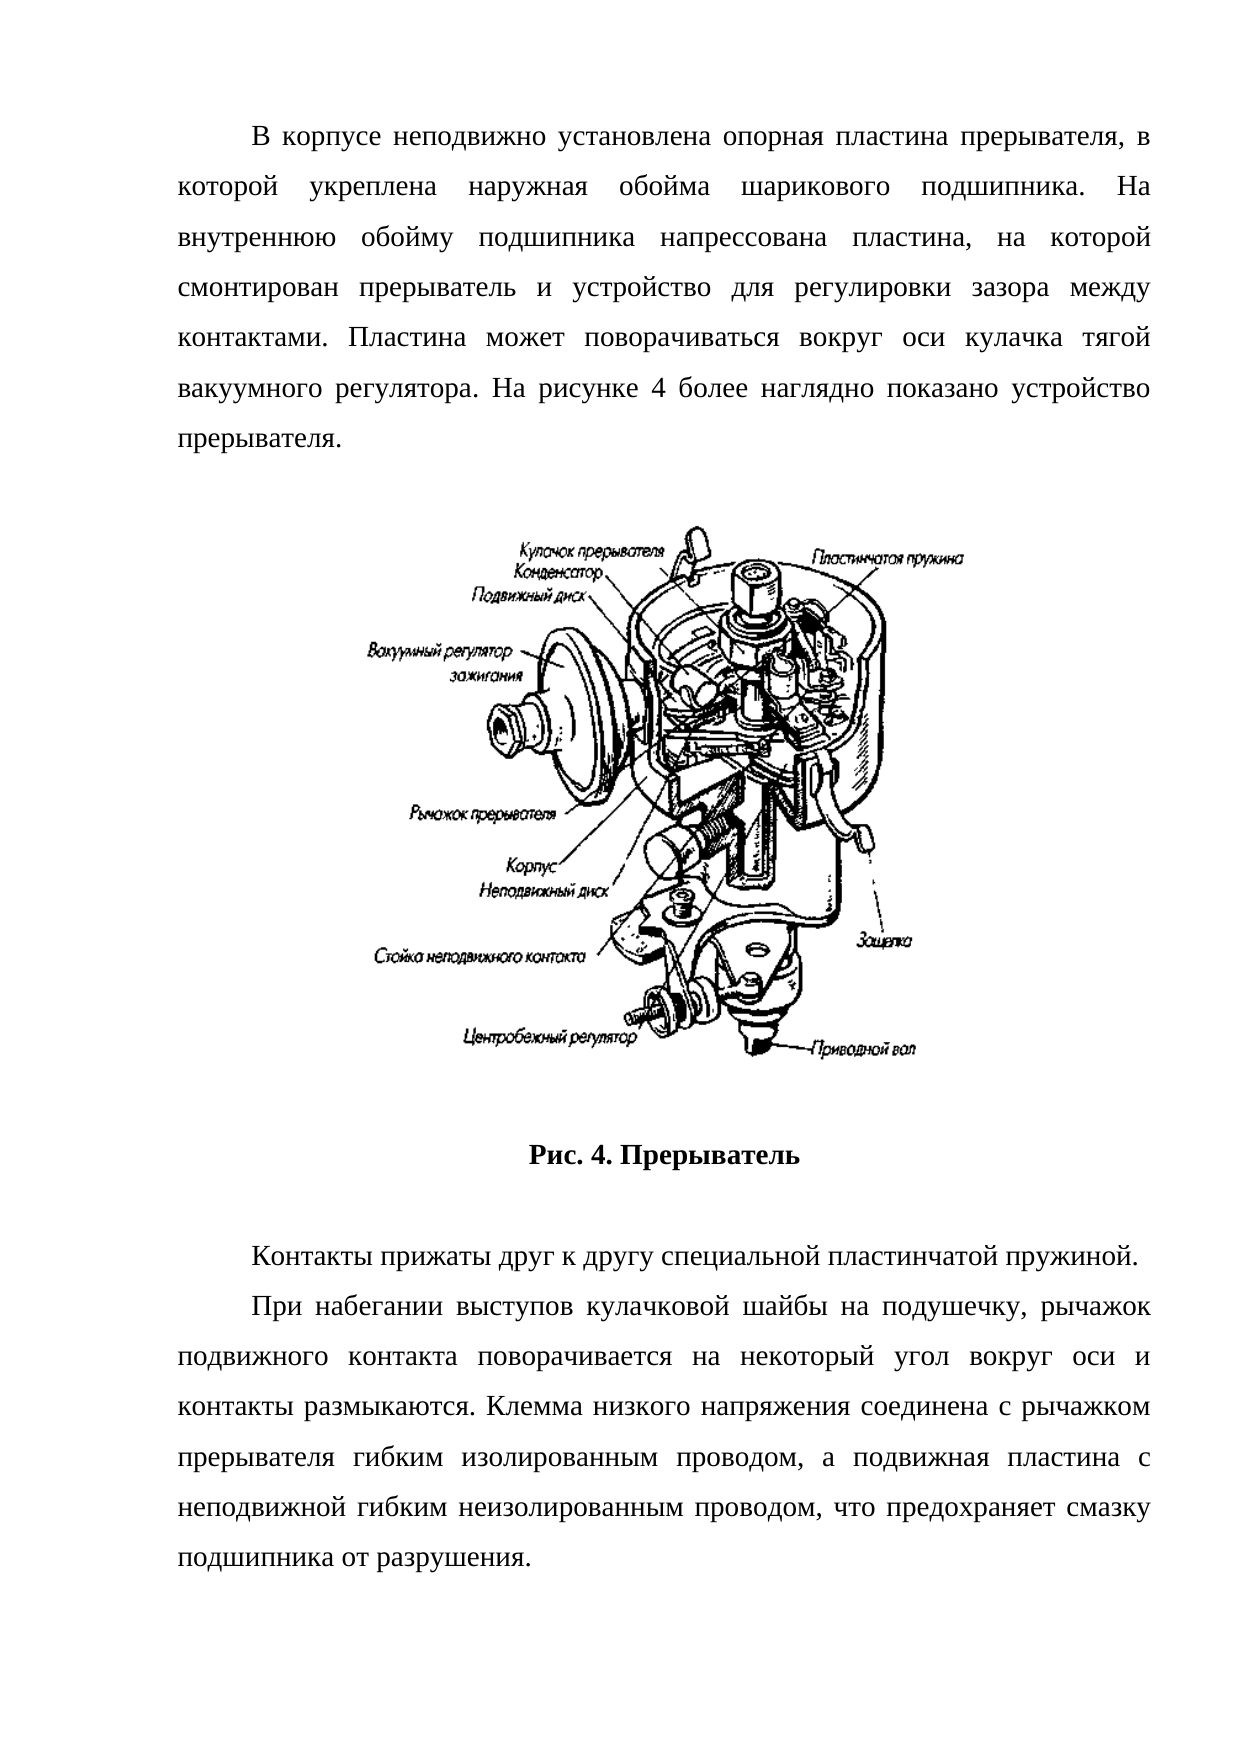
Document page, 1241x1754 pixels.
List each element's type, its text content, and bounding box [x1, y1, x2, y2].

text Контакты прижаты друг к другу специальной пластинчатой пружиной. [177, 1238, 1152, 1271]
text При набегании выступов кулачковой шайбы на подушечку, рычажок подвижного контакта поворачивается на некоторый угол вокруг оси и контакты размыкаются. Клемма низкого напряжения соединена с рычажком прерывателя гибким изолированным проводом, а подвижная пластина с неподвижной гибким неизолированным проводом, что предохраняет смазку подшипника от разрушения. [177, 1288, 1152, 1573]
text В корпусе неподвижно установлена опорная пластина прерывателя, в которой укреплена наружная обойма шарикового подшипника. На внутреннюю обойму подшипника напрессована пластина, на которой смонтирован прерыватель и устройство для регулировки зазора между контактами. Пластина может поворачиваться вокруг оси кулачка тягой вакуумного регулятора. На рисунке 4 более наглядно показано устройство прерывателя. [177, 118, 1152, 453]
picture [349, 520, 980, 1073]
text Рис. 4. Прерыватель [177, 1137, 1152, 1171]
